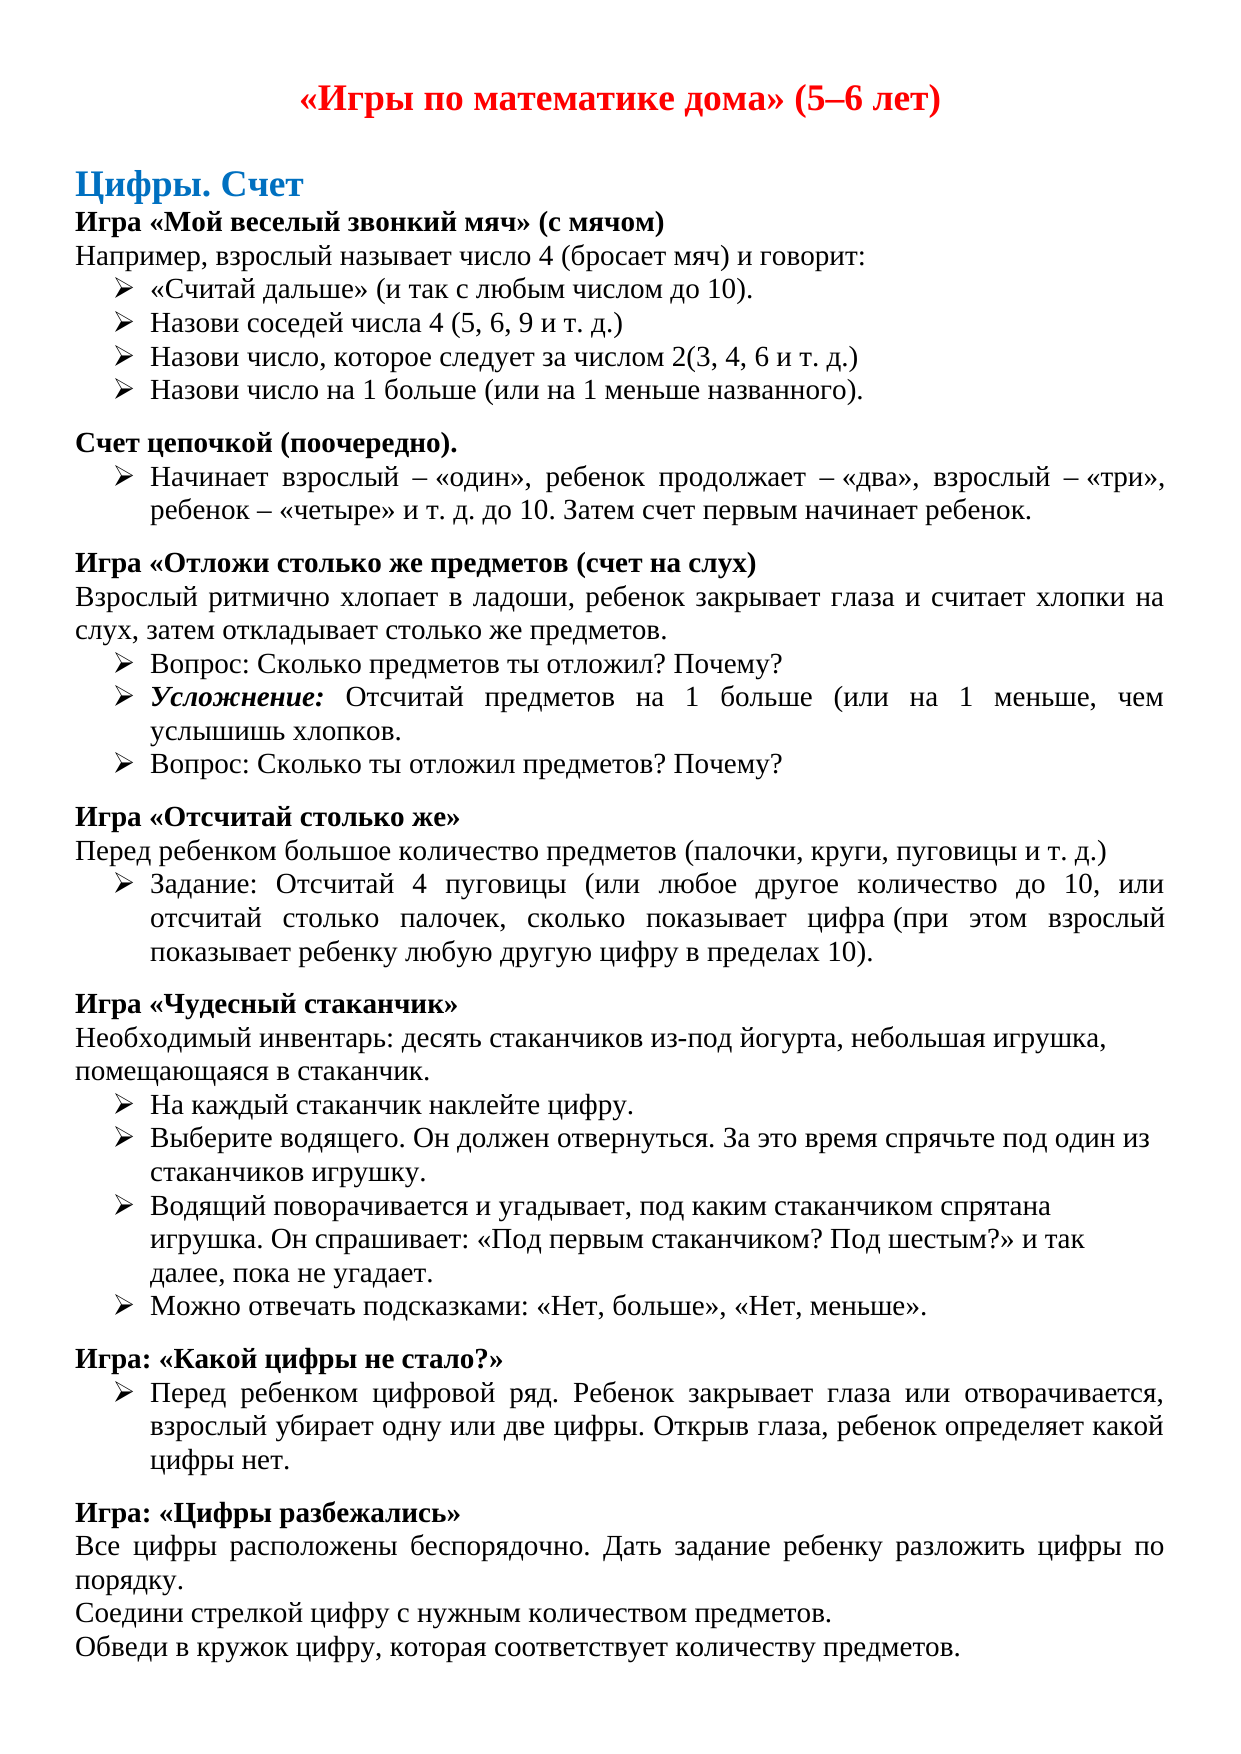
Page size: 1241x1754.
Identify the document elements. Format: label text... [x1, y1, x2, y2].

list Назови число, которое следует за числом 2(3, 4, 6 и т. д.) [112, 339, 1165, 372]
text Перед ребенком большое количество предметов (палочки, круги, пуговицы и т. д.) [75, 833, 1165, 866]
list Водящий поворачивается и угадывает, под каким стаканчиком спрятана игрушка. Он спрашивает: «Под первым стаканчиком? Под шестым?» и так далее, пока не угадает. [112, 1188, 1165, 1288]
text Игра «Мой веселый звонкий мяч» (с мячом) [75, 204, 1165, 238]
list Вопрос: Сколько ты отложил предметов? Почему? [112, 747, 1165, 780]
list На каждый стаканчик наклейте цифру. [112, 1087, 1165, 1121]
list Назови соседей числа 4 (5, 6, 9 и т. д.) [112, 305, 1165, 339]
text Взрослый ритмично хлопает в ладоши, ребенок закрывает глаза и считает хлопки на слух, затем откладывает столько же предметов. [75, 579, 1165, 646]
text Игра «Отложи столько же предметов (счет на слух) [75, 545, 1165, 579]
text Необходимый инвентарь: десять стаканчиков из-под йогурта, небольшая игрушка, помещающаяся в стаканчик. [75, 1020, 1165, 1087]
text Игра: «Какой цифры не стало?» [75, 1341, 1165, 1375]
text Например, взрослый называет число 4 (бросает мяч) и говорит: [75, 238, 1165, 271]
list Назови число на 1 больше (или на 1 меньше названного). [112, 372, 1165, 406]
list «Считай дальше» (и так с любым числом до 10). [112, 271, 1165, 305]
list Можно отвечать подсказками: «Нет, больше», «Нет, меньше». [112, 1288, 1165, 1322]
text Все цифры расположены беспорядочно. Дать задание ребенку разложить цифры по порядку. [75, 1528, 1165, 1595]
list Вопрос: Сколько предметов ты отложил? Почему? [112, 646, 1165, 679]
list Начинает взрослый – «один», ребенок продолжает – «два», взрослый – «три», ребенок – «четыре» и т. д. до 10. Затем счет первым начинает ребенок. [112, 459, 1165, 526]
text Обведи в кружок цифру, которая соответствует количеству предметов. [75, 1629, 1165, 1662]
text Цифры. Счет [75, 161, 1165, 204]
list Выберите водящего. Он должен отвернуться. За это время спрячьте под один из стаканчиков игрушку. [112, 1121, 1165, 1188]
text «Игры по математике дома» (5–6 лет) [75, 75, 1165, 118]
text Игра: «Цифры разбежались» [75, 1495, 1165, 1528]
text Игра «Чудесный стаканчик» [75, 986, 1165, 1020]
text Игра «Отсчитай столько же» [75, 799, 1165, 833]
text Соедини стрелкой цифру с нужным количеством предметов. [75, 1595, 1165, 1629]
list Усложнение: Отсчитай предметов на 1 больше (или на 1 меньше, чем услышишь хлопков. [112, 679, 1165, 747]
text Счет цепочкой (поочередно). [75, 425, 1165, 459]
list Перед ребенком цифровой ряд. Ребенок закрывает глаза или отворачивается, взрослый убирает одну или две цифры. Открыв глаза, ребенок определяет какой цифры нет. [112, 1375, 1165, 1476]
list Задание: Отсчитай 4 пуговицы (или любое другое количество до 10, или отсчитай столько палочек, сколько показывает цифра (при этом взрослый показывает ребенку любую другую цифру в пределах 10). [112, 866, 1165, 967]
